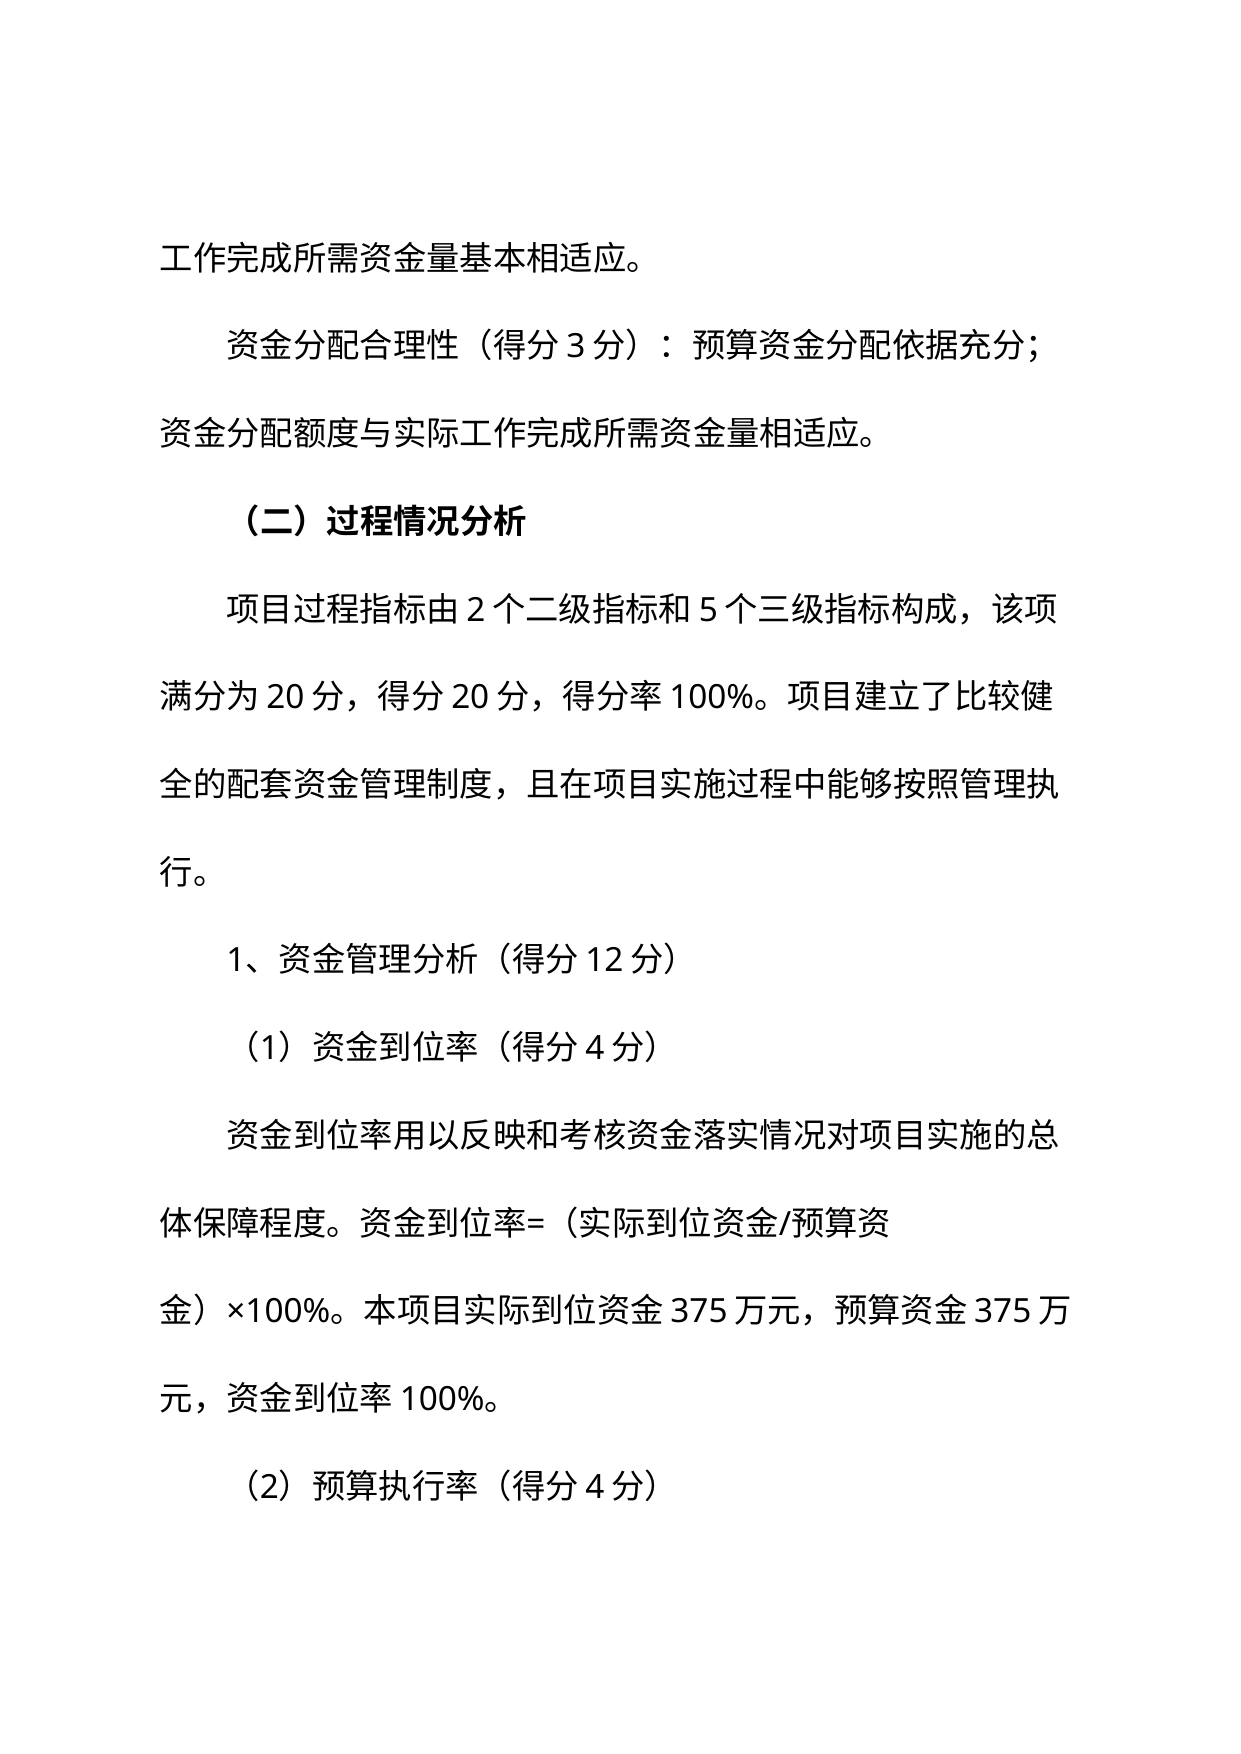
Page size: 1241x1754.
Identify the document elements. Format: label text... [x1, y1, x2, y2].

text 资金到位率用以反映和考核资金落实情况对项目实施的总体保障程度。资金到位率=（实际到位资金/预算资金）×100%。本项目实际到位资金375万元，预算资金375万元，资金到位率100%。 [159, 1089, 1081, 1440]
text 项目过程指标由2个二级指标和5个三级指标构成，该项满分为20分，得分20分，得分率100%。项目建立了比较健全的配套资金管理制度，且在项目实施过程中能够按照管理执行。 [159, 563, 1081, 914]
text （1）资金到位率（得分4分） [159, 1001, 1081, 1089]
text 1、资金管理分析（得分12分） [159, 914, 1081, 1001]
text 资金分配合理性（得分3分）：预算资金分配依据充分；资金分配额度与实际工作完成所需资金量相适应。 [159, 300, 1081, 475]
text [159, 212, 1081, 300]
text （二）过程情况分析 [159, 475, 1081, 563]
text （2）预算执行率（得分4分） [159, 1440, 1081, 1528]
